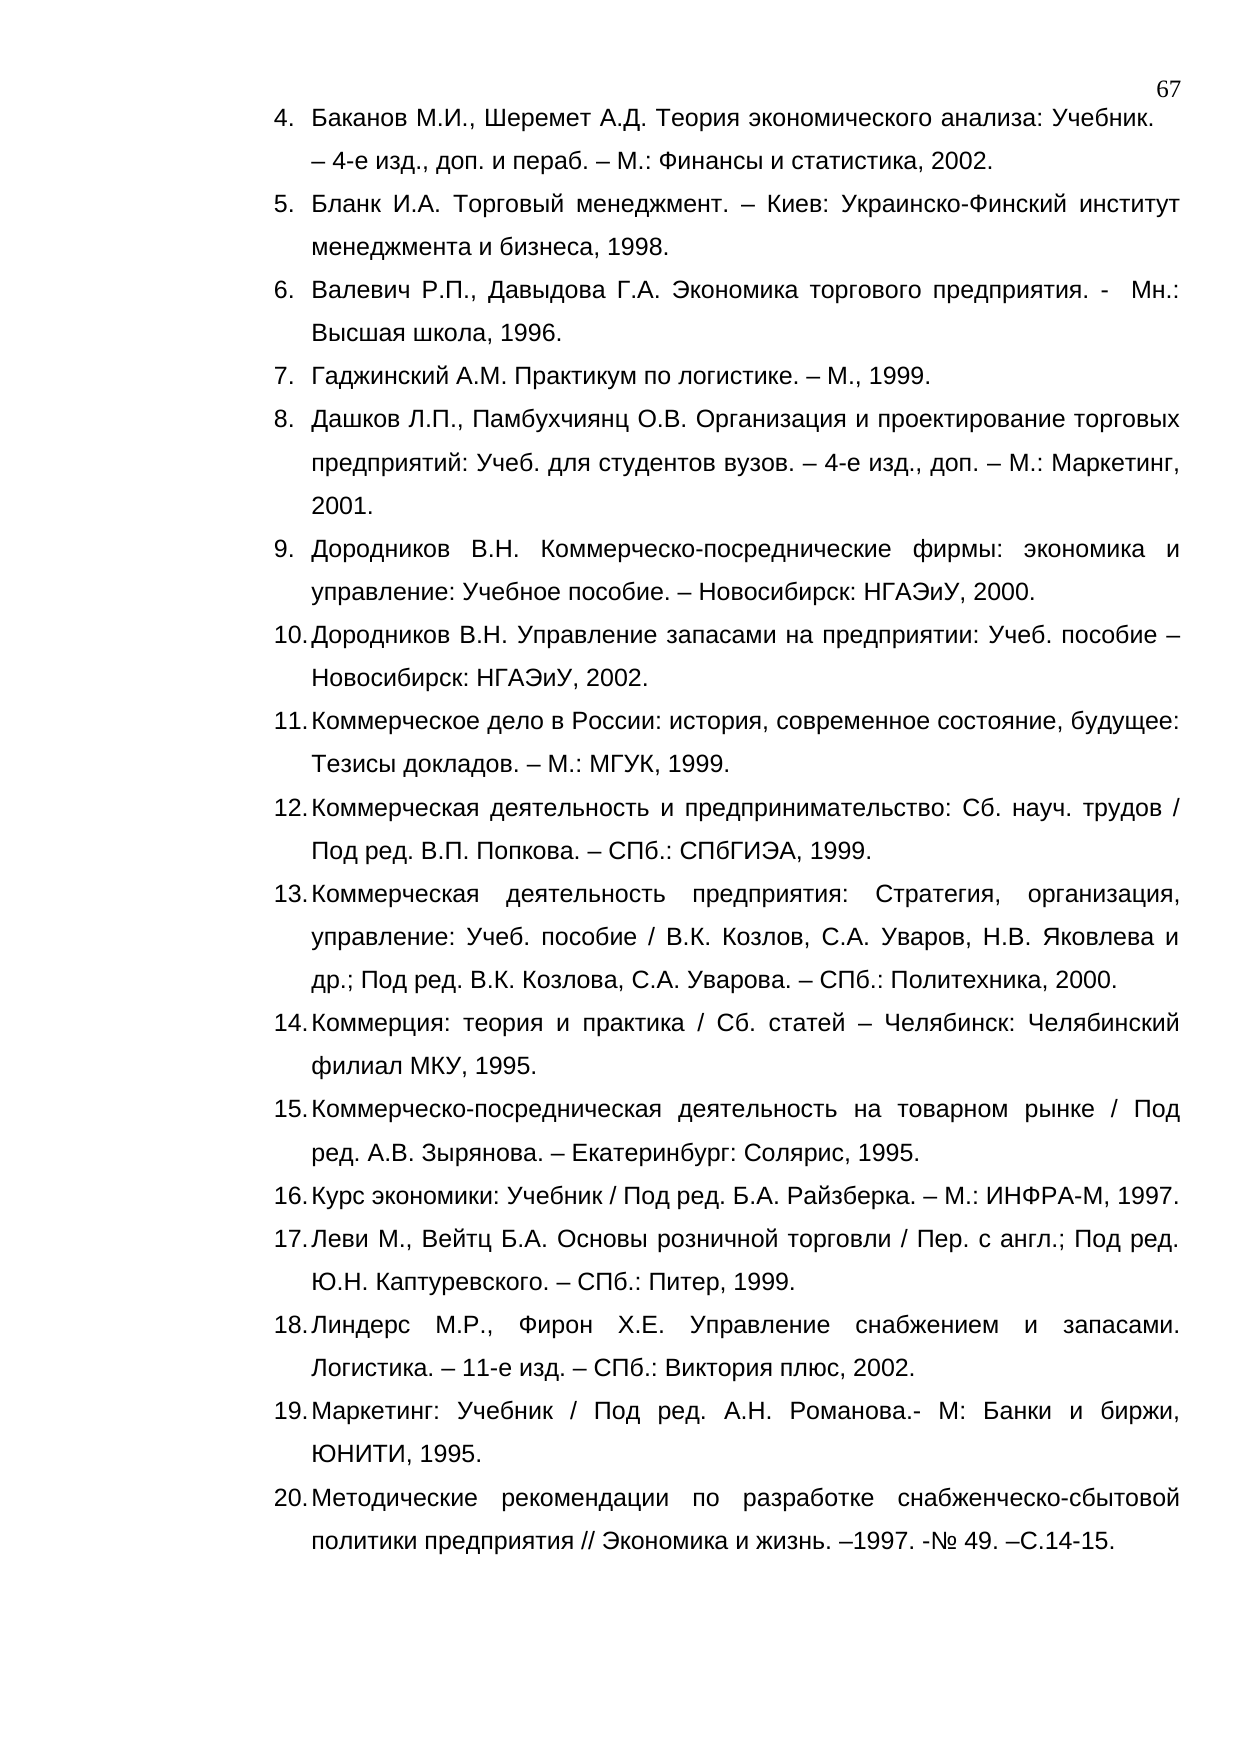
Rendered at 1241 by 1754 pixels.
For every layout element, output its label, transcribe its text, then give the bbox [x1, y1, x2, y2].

list Бланк И.А. Торговый менеджмент. – Киев: Украинско-Финский институт менеджмента и бизнеса, 1998. [274, 189, 1181, 261]
list Методические рекомендации по разработке снабженческо-сбытовой политики предприятия // Экономика и жизнь. –1997. -№ 49. –С.14-15. [274, 1483, 1181, 1554]
list Валевич Р.П., Давыдова Г.А. Экономика торгового предприятия. - Мн.: Высшая школа, 1996. [274, 275, 1181, 347]
list Коммерческая деятельность предприятия: Стратегия, организация, управление: Учеб. пособие / В.К. Козлов, С.А. Уваров, Н.В. Яковлева и др.; Под ред. В.К. Козлова, С.А. Уварова. – СПб.: Политехника, 2000. [274, 879, 1181, 994]
list Леви М., Вейтц Б.А. Основы розничной торговли / Пер. с англ.; Под ред. Ю.Н. Каптуревского. – СПб.: Питер, 1999. [274, 1224, 1181, 1296]
list Коммерческое дело в России: история, современное состояние, будущее: Тезисы докладов. – М.: МГУК, 1999. [274, 706, 1181, 778]
list Дородников В.Н. Коммерческо-посреднические фирмы: экономика и управление: Учебное пособие. – Новосибирск: НГАЭиУ, 2000. [274, 534, 1181, 606]
list Коммерческо-посредническая деятельность на товарном рынке / Под ред. А.В. Зырянова. – Екатеринбург: Солярис, 1995. [274, 1094, 1181, 1166]
list Линдерс М.Р., Фирон Х.Е. Управление снабжением и запасами. Логистика. – 11-е изд. – СПб.: Виктория плюс, 2002. [274, 1310, 1181, 1382]
list Курс экономики: Учебник / Под ред. Б.А. Райзберка. – М.: ИНФРА-М, 1997. [274, 1181, 1181, 1209]
list Дашков Л.П., Памбухчиянц О.В. Организация и проектирование торговых предприятий: Учеб. для студентов вузов. – 4-е изд., доп. – М.: Маркетинг, 2001. [274, 404, 1181, 519]
list Коммерческая деятельность и предпринимательство: Сб. науч. трудов / Под ред. В.П. Попкова. – СПб.: СПбГИЭА, 1999. [274, 793, 1181, 864]
list Дородников В.Н. Управление запасами на предприятии: Учеб. пособие – Новосибирск: НГАЭиУ, 2002. [274, 620, 1181, 692]
list Баканов М.И., Шеремет А.Д. Теория экономического анализа: Учебник. – 4-е изд., доп. и пераб. – М.: Финансы и статистика, 2002. [274, 103, 1181, 174]
list Гаджинский А.М. Практикум по логистике. – М., 1999. [274, 361, 1181, 390]
list Коммерция: теория и практика / Сб. статей – Челябинск: Челябинский филиал МКУ, 1995. [274, 1008, 1181, 1080]
list Маркетинг: Учебник / Под ред. А.Н. Романова.- М: Банки и биржи, ЮНИТИ, 1995. [274, 1396, 1181, 1468]
